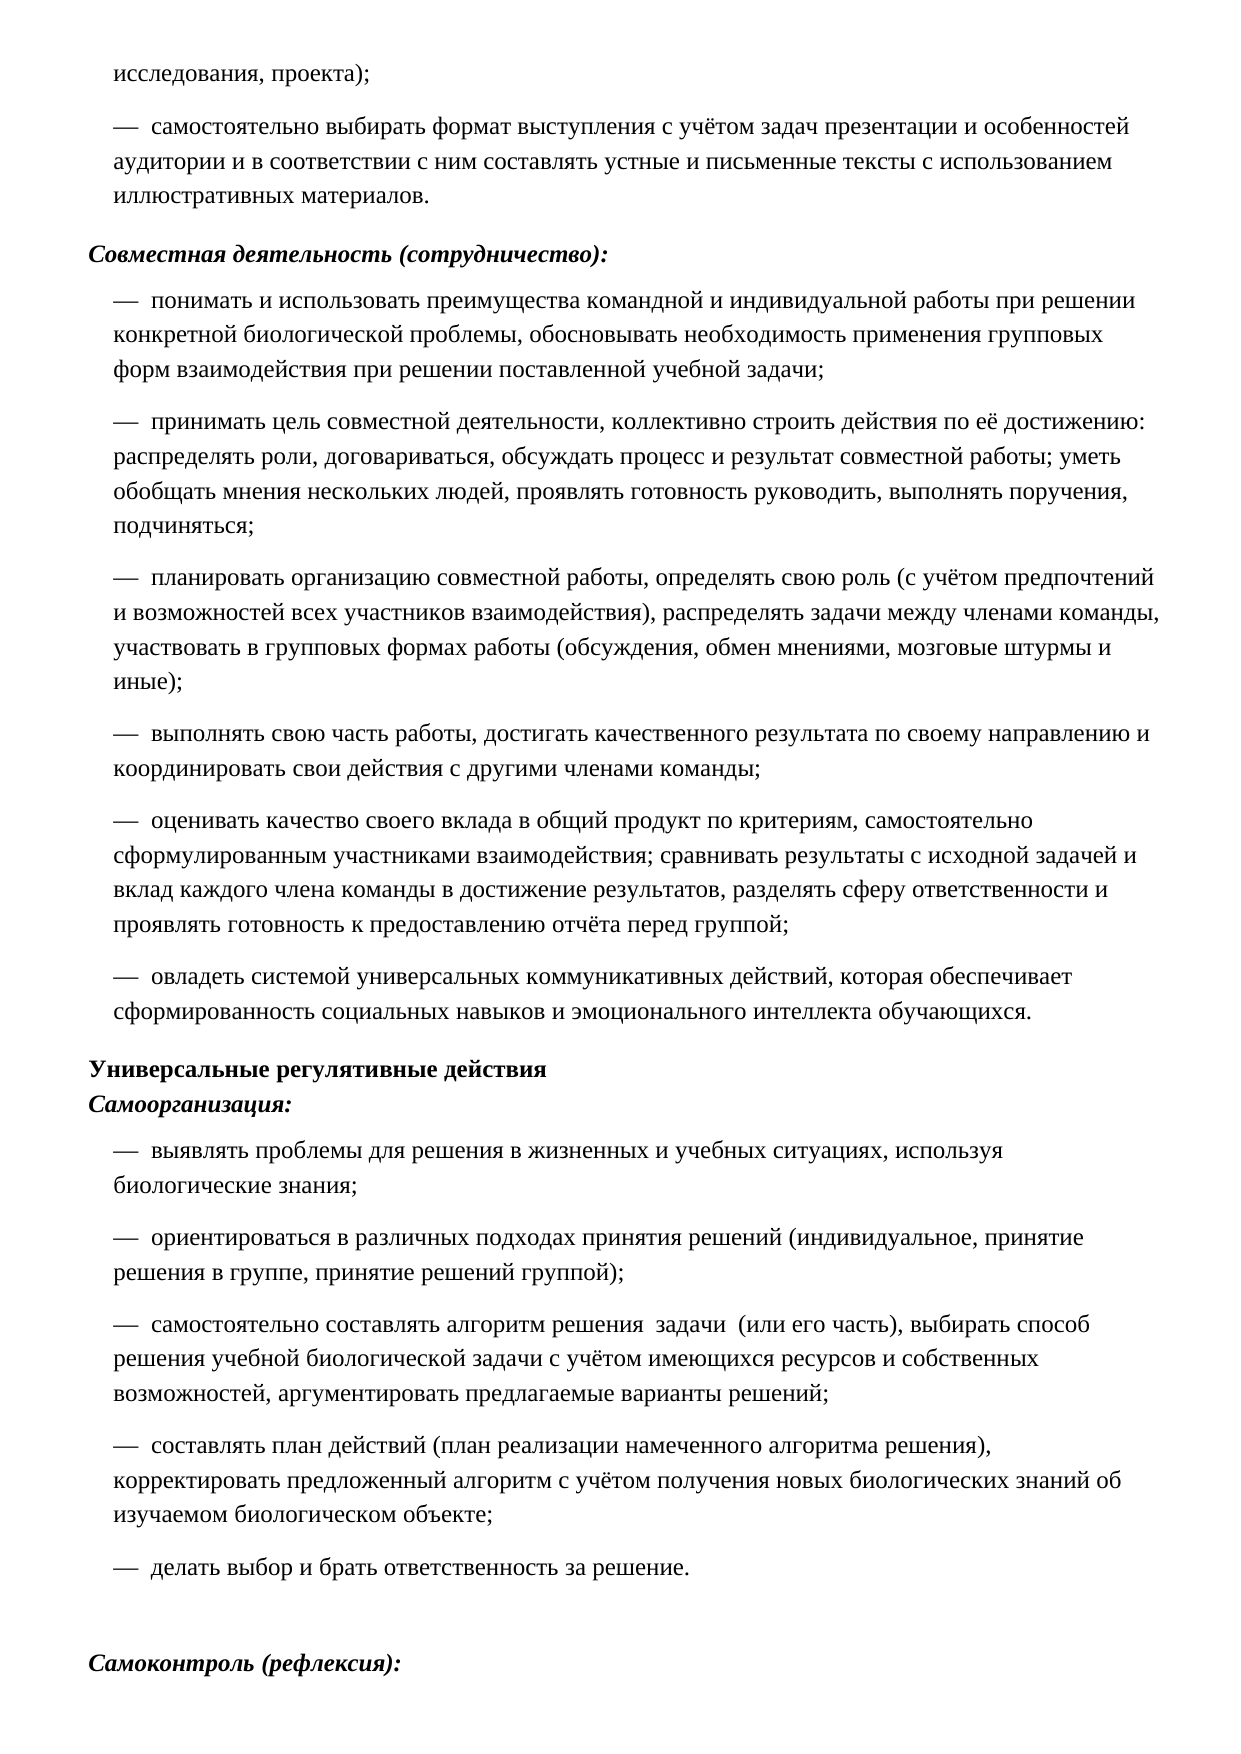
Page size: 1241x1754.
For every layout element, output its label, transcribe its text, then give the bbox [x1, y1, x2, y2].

list выполнять свою часть работы, достигать качественного результата по своему направлению и координировать свои действия с другими членами команды; [113, 718, 1150, 782]
list понимать и использовать преимущества командной и индивидуальной работы при решении конкретной биологической проблемы, обосновывать необходимость применения групповых форм взаимодействия при решении поставленной учебной задачи; [113, 285, 1137, 383]
subtitle Самоконтроль (рефлексия): [88, 1648, 1182, 1677]
list оценивать качество своего вклада в общий продукт по критериям, самостоятельно сформулированным участниками взаимодействия; сравнивать результаты с исходной задачей и вклад каждого члена команды в достижение результатов, разделять сферу ответственности и проявлять готовность к предоставлению отчёта перед группой; [113, 805, 1138, 938]
list планировать организацию совместной работы, определять свою роль (с учётом предпочтений и возможностей всех участников взаимодействия), распределять задачи между членами команды, участвовать в групповых формах работы (обсуждения, обмен мнениями, мозговые штурмы и иные); [113, 562, 1161, 695]
list самостоятельно составлять алгоритм решения задачи (или его часть), выбирать способ решения учебной биологической задачи с учётом имеющихся ресурсов и собственных возможностей, аргументировать предлагаемые варианты решений; [113, 1309, 1092, 1407]
list овладеть системой универсальных коммуникативных действий, которая обеспечивает сформированность социальных навыков и эмоционального интеллекта обучающихся. [113, 961, 1073, 1024]
list составлять план действий (план реализации намеченного алгоритма решения), корректировать предложенный алгоритм с учётом получения новых биологических знаний об изучаемом биологическом объекте; [113, 1430, 1123, 1528]
list делать выбор и брать ответственность за решение. [113, 1552, 1182, 1580]
list самостоятельно выбирать формат выступления с учётом задач презентации и особенностей аудитории и в соответствии с ним составлять устные и письменные тексты с использованием иллюстративных материалов. [113, 111, 1131, 209]
list принимать цель совместной деятельности, коллективно строить действия по её достижению: распределять роли, договариваться, обсуждать процесс и результат совместной работы; уметь обобщать мнения нескольких людей, проявлять готовность руководить, выполнять поручения, подчиняться; [113, 406, 1147, 539]
list выявлять проблемы для решения в жизненных и учебных ситуациях, используя биологические знания; [113, 1135, 1004, 1199]
list ориентироваться в различных подходах принятия решений (индивидуальное, принятие решения в группе, принятие решений группой); [113, 1222, 1085, 1286]
subtitle Совместная деятельность (сотрудничество): [88, 239, 1182, 267]
text исследования, проекта); [113, 58, 1182, 87]
subtitle Универсальные регулятивные действия [88, 1054, 1182, 1083]
subtitle Самоорганизация: [88, 1089, 1182, 1118]
